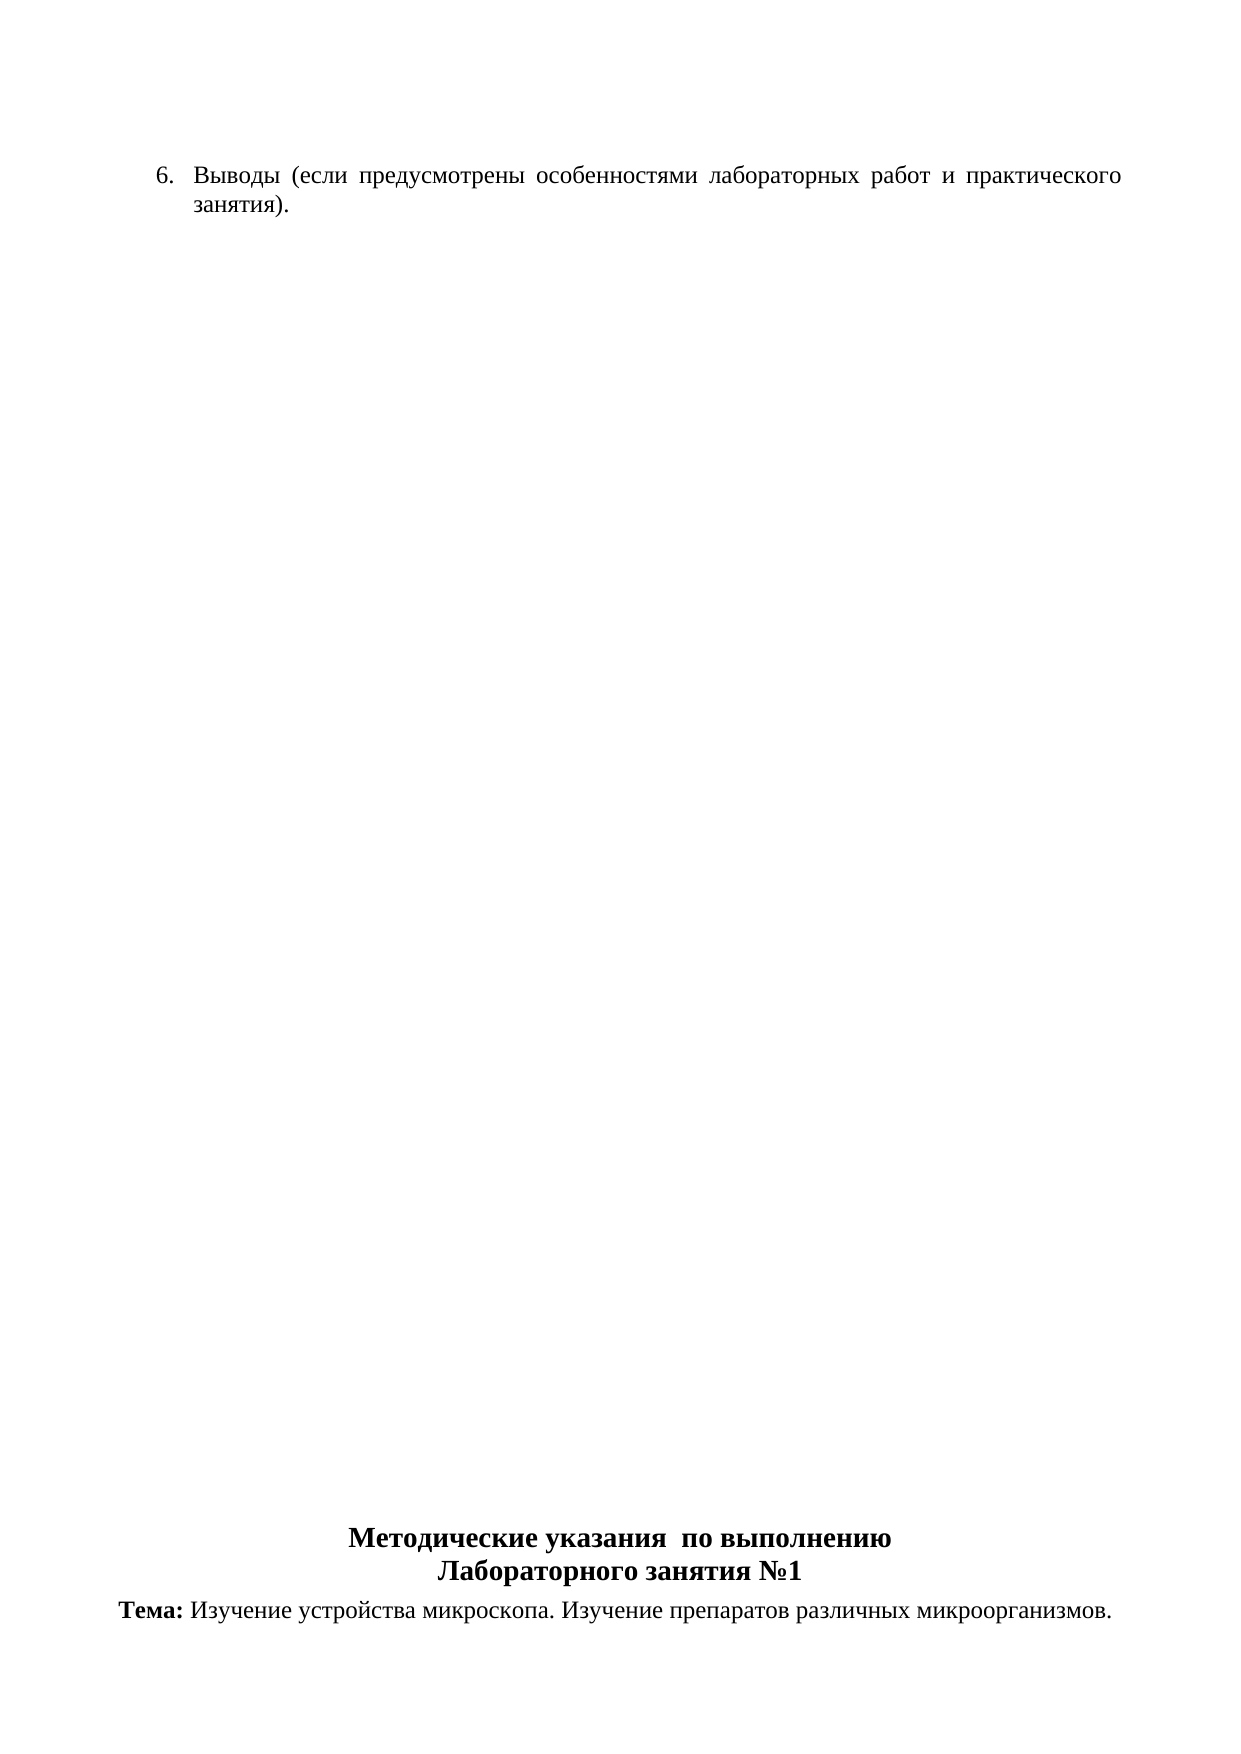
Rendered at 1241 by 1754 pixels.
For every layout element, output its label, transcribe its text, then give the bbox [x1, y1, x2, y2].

text Тема: Изучение устройства микроскопа. Изучение препаратов различных микроорганизмов. [118, 1595, 1122, 1624]
list Выводы (если предусмотрены особенностями лабораторных работ и практического занятия). [156, 160, 1122, 218]
text Методические указания по выполнению [118, 1520, 1122, 1553]
text Лабораторного занятия №1 [118, 1553, 1122, 1587]
